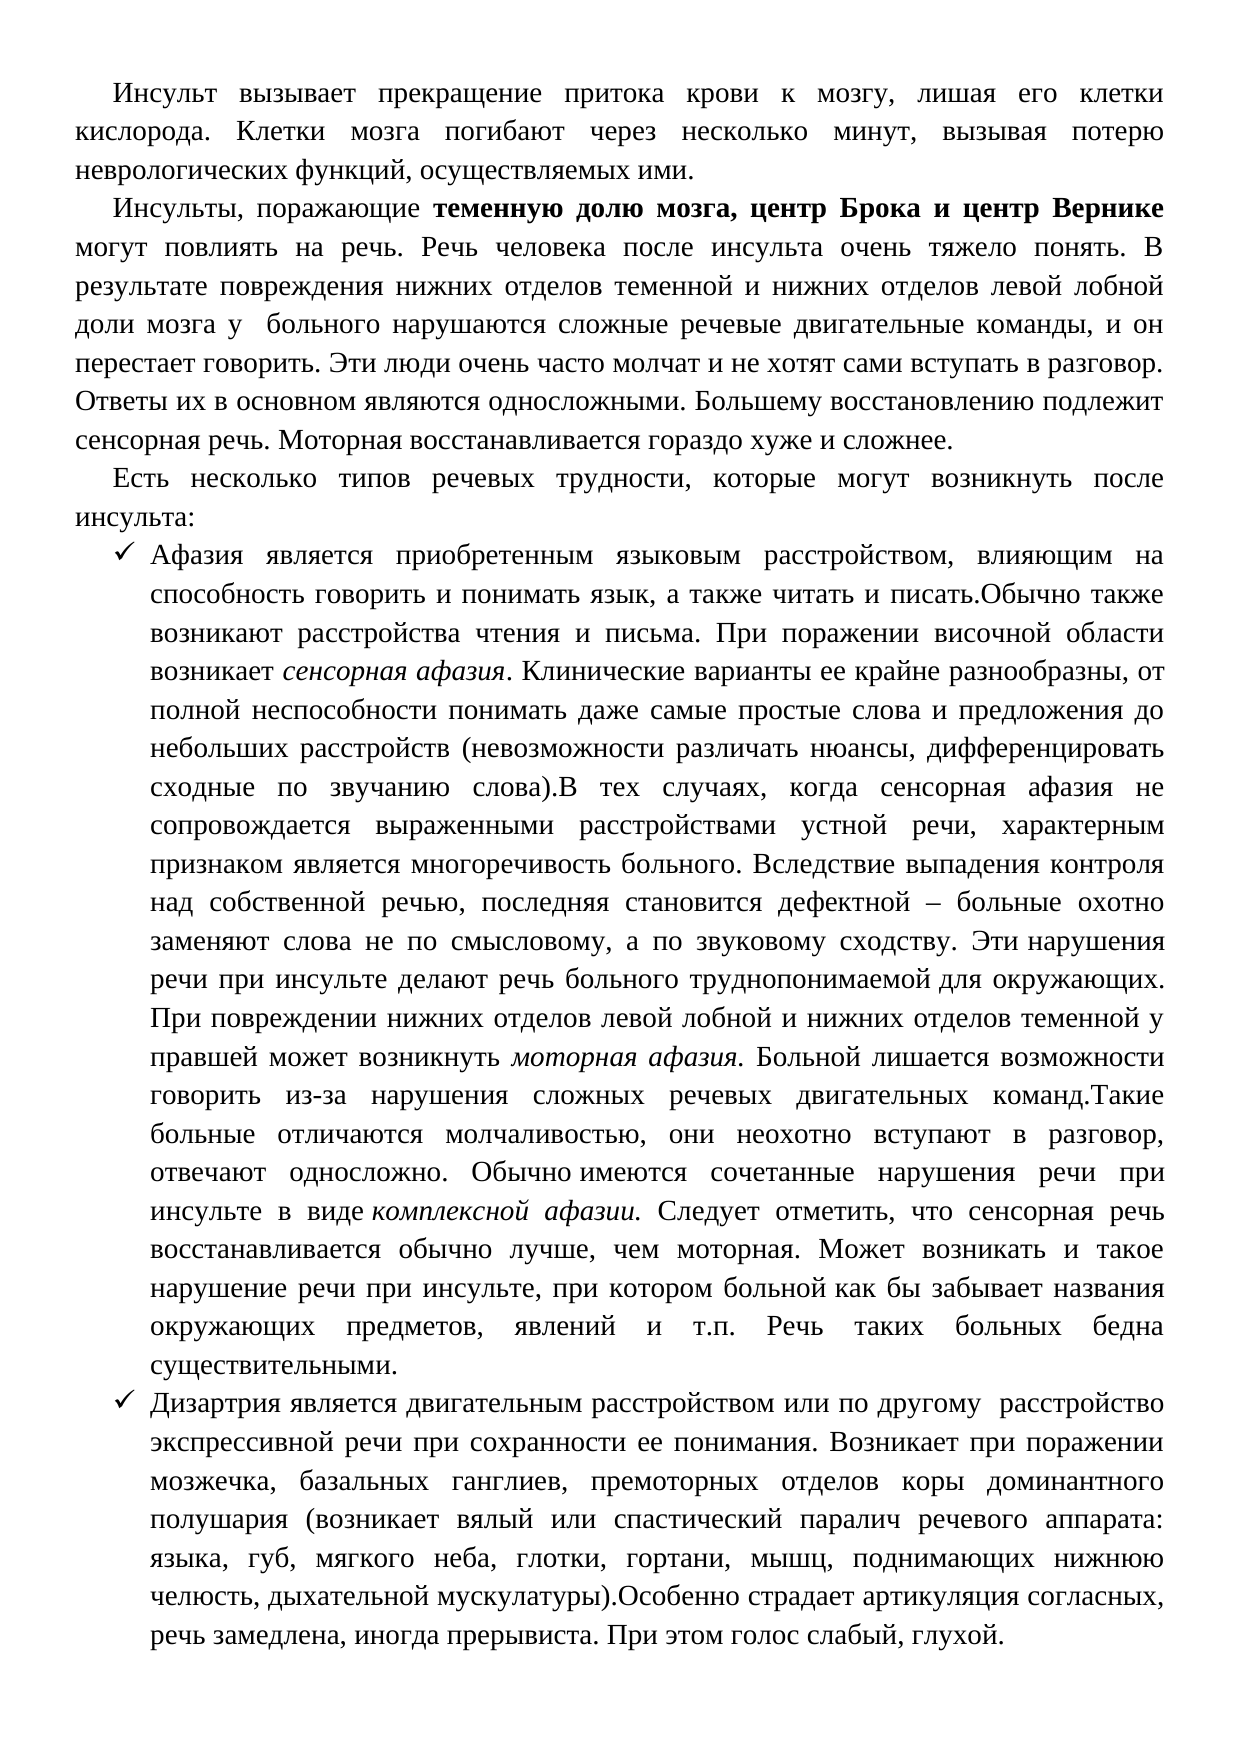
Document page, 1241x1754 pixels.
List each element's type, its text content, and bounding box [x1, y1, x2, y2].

text Инсульты, поражающие теменную долю мозга, центр Брока и центр Вернике могут повлиять на речь. Речь человека после инсульта очень тяжело понять. В результате повреждения нижних отделов теменной и нижних отделов левой лобной доли мозга у больного нарушаются сложные речевые двигательные команды, и он перестает говорить. Эти люди очень часто молчат и не хотят сами вступать в разговор. Ответы их в основном являются односложными. Большему восстановлению подлежит сенсорная речь. Моторная восстанавливается гораздо хуже и сложнее. [75, 191, 1165, 455]
list Дизартрия является двигательным расстройством или по другому расстройство экспрессивной речи при сохранности ее понимания. Возникает при поражении мозжечка, базальных ганглиев, премоторных отделов коры доминантного полушария (возникает вялый или спастический паралич речевого аппарата: языка, губ, мягкого неба, глотки, гортани, мышц, поднимающих нижнюю челюсть, дыхательной мускулатуры).Особенно страдает артикуляция согласных, речь замедлена, иногда прерывиста. При этом голос слабый, глухой. [112, 1386, 1165, 1650]
text Есть несколько типов речевых трудности, которые могут возникнуть после инсульта: [75, 460, 1165, 532]
text Инсульт вызывает прекращение притока крови к мозгу, лишая его клетки кислорода. Клетки мозга погибают через несколько минут, вызывая потерю неврологических функций, осуществляемых ими. [75, 75, 1165, 186]
list Афазия является приобретенным языковым расстройством, влияющим на способность говорить и понимать язык, а также читать и писать.Обычно также возникают расстройства чтения и письма. При поражении височной области возникает сенсорная афазия. Клинические варианты ее крайне разнообразны, от полной неспособности понимать даже самые простые слова и предложения до небольших расстройств (невозможности различать нюансы, дифференцировать сходные по звучанию слова).В тех случаях, когда сенсорная афазия не сопровождается выраженными расстройствами устной речи, характерным признаком является многоречивость больного. Вследствие выпадения контроля над собственной речью, последняя становится дефектной – больные охотно заменяют слова не по смысловому, а по звуковому сходству. Эти нарушения речи при инсульте делают речь больного труднопонимаемой для окружающих. При повреждении нижних отделов левой лобной и нижних отделов теменной у правшей может возникнуть моторная афазия. Больной лишается возможности говорить из-за нарушения сложных речевых двигательных команд.Такие больные отличаются молчаливостью, они неохотно вступают в разговор, отвечают односложно. Обычно имеются сочетанные нарушения речи при инсульте в виде комплексной афазии. Следует отметить, что сенсорная речь восстанавливается обычно лучше, чем моторная. Может возникать и такое нарушение речи при инсульте, при котором больной как бы забывает названия окружающих предметов, явлений и т.п. Речь таких больных бедна существительными. [112, 537, 1165, 1381]
